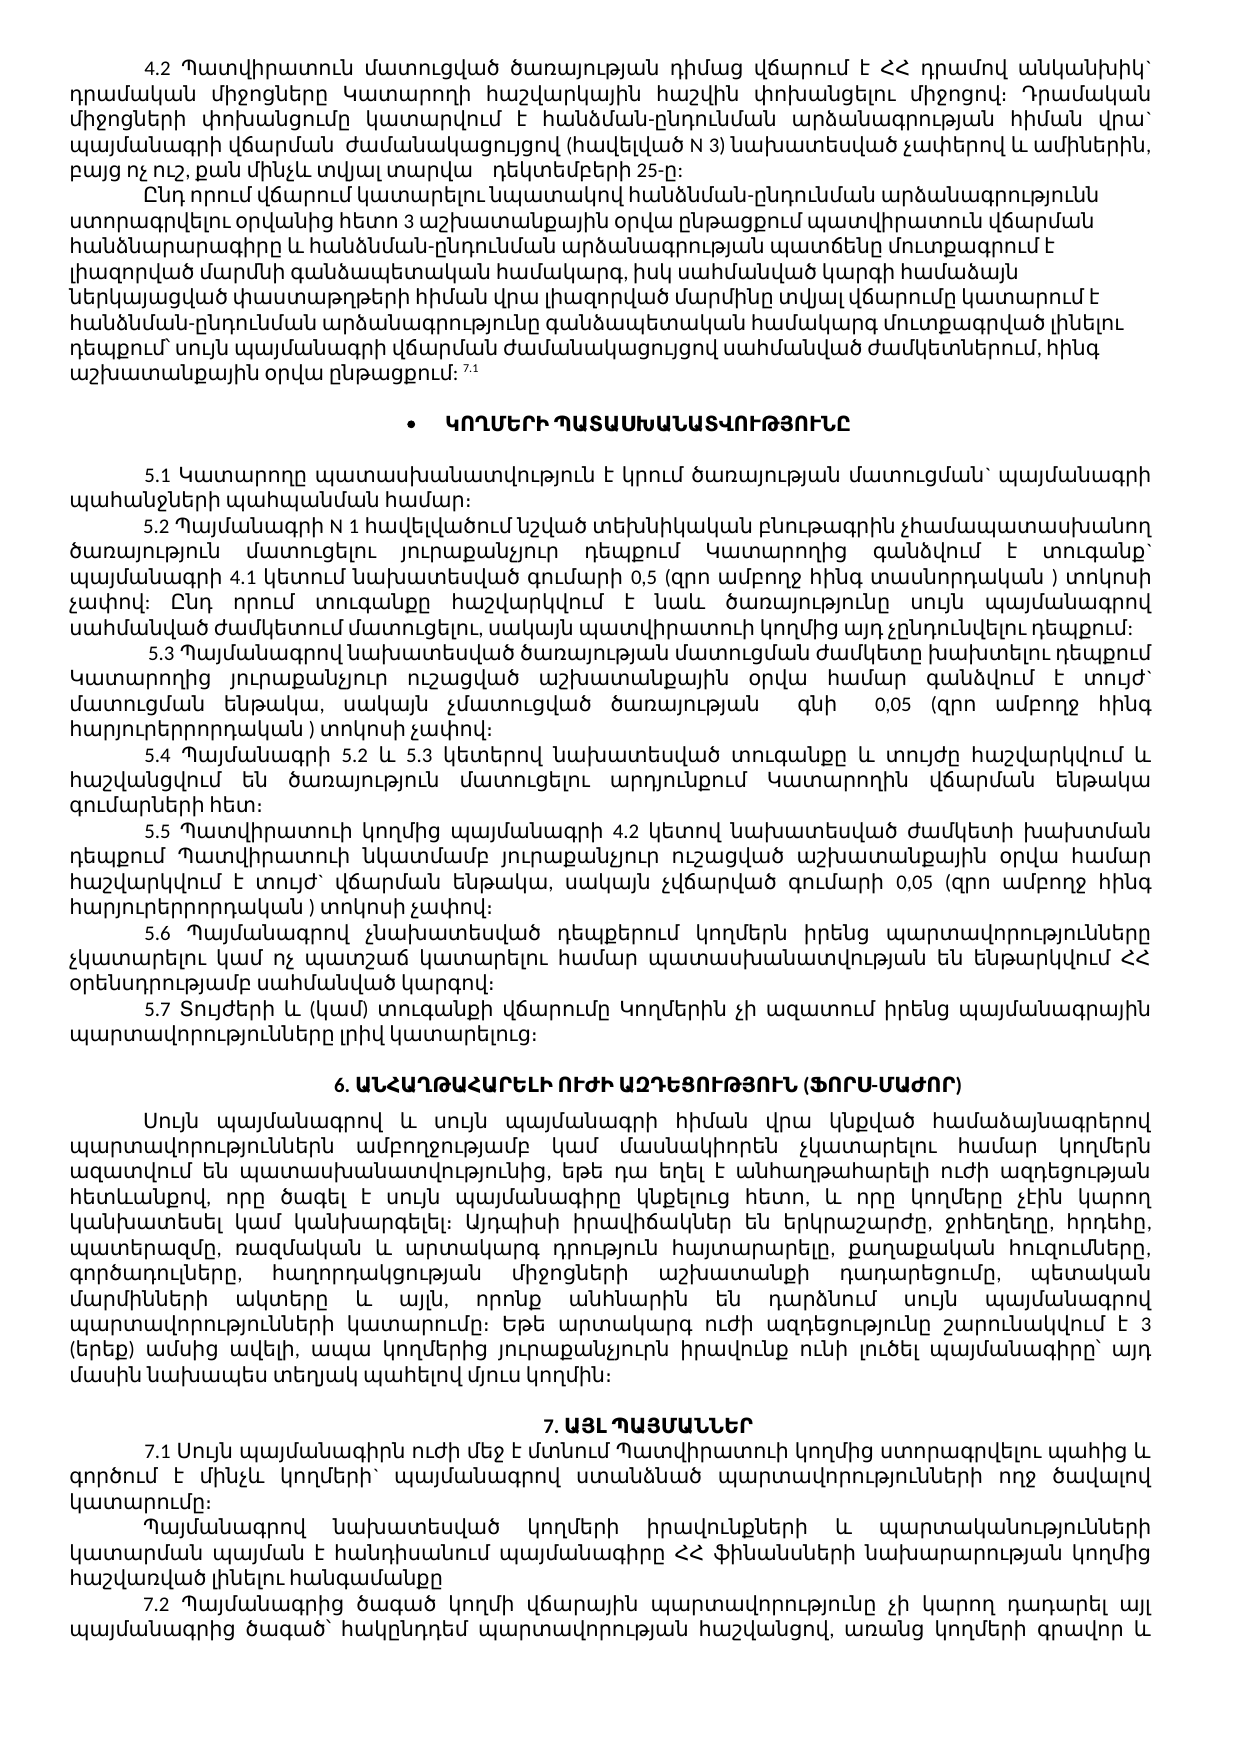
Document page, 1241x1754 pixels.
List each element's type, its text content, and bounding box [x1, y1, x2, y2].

text Ընդ որում վճարում կատարելու նպատակով հանձնման-ընդունման արձանագրությունն ստորագրվելու օրվանից հետո 3 աշխատանքային օրվա ընթացքում պատվիրատուն վճարման հանձնարարագիրը և հանձնման-ընդունման արձանագրության պատճենը մուտքագրում է լիազորված մարմնի գանձապետական համակարգ, իսկ սահմանված կարգի համաձայն ներկայացված փաստաթղթերի հիման վրա լիազորված մարմինը տվյալ վճարումը կատարում է հանձնման-ընդունման արձանագրությունը գանձապետական համակարգ մուտքագրված լինելու դեպքում՝ սույն պայմանագրի վճարման ժամանակացույցով սահմանված ժամկետներում, հինգ աշխատանքային օրվա ընթացքում: 7.1 [69, 183, 1152, 386]
text 5.7 Տույժերի և (կամ) տուգանքի վճարումը Կողմերին չի ազատում իրենց պայմանագրային պարտավորությունները լրիվ կատարելուց։ [69, 996, 1152, 1047]
text 4.2 Պատվիրատուն մատուցված ծառայության դիմաց վճարում է ՀՀ դրամով անկանխիկ` դրամական միջոցները Կատարողի հաշվարկային հաշվին փոխանցելու միջոցով։ Դրամական միջոցների փոխանցումը կատարվում է հանձման-ընդունման արձանագրության հիման վրա` պայմանագրի վճարման ժամանակացույցով (հավելված N 3) նախատեսված չափերով և ամիներին, բայց ոչ ուշ, քան մինչև տվյալ տարվա դեկտեմբերի 25-ը: [69, 56, 1152, 183]
text 7.1 Սույն պայմանագիրն ուժի մեջ է մտնում Պատվիրատուի կողմից ստորագրվելու պահից և գործում է մինչև կողմերի` պայմանագրով ստանձնած պարտավորությունների ողջ ծավալով կատարումը։ [69, 1438, 1152, 1514]
text 5.1 Կատարողը պատասխանատվություն է կրում ծառայության մատուցման` պայմանագրի պահանջների պահպանման համար։ [69, 462, 1152, 513]
text Սույն պայմանագրով և սույն պայմանագրի հիման վրա կնքված համաձայնագրերով պարտավորություններն ամբողջությամբ կամ մասնակիորեն չկատարելու համար կողմերն ազատվում են պատասխանատվությունից, եթե դա եղել է անհաղթահարելի ուժի ազդեցության հետևանքով, որը ծագել է սույն պայմանագիրը կնքելուց հետո, և որը կողմերը չէին կարող կանխատեսել կամ կանխարգելել։ Այդպիսի իրավիճակներ են երկրաշարժը, ջրհեղեղը, հրդեհը, պատերազմը, ռազմական և արտակարգ դրություն հայտարարելը, քաղաքական հուզումները, գործադուլները, հաղորդակցության միջոցների աշխատանքի դադարեցումը, պետական մարմինների ակտերը և այլն, որոնք անհնարին են դարձնում սույն պայմանագրով պարտավորությունների կատարումը։ Եթե արտակարգ ուժի ազդեցությունը շարունակվում է 3 (երեք) ամսից ավելի, ապա կողմերից յուրաքանչյուրն իրավունք ունի լուծել պայմանագիրը՝ այդ մասին նախապես տեղյակ պահելով մյուս կողմին։ [69, 1108, 1152, 1387]
text 5.4 Պայմանագրի 5.2 և 5.3 կետերով նախատեսված տուգանքը և տույժը հաշվարկվում և հաշվանցվում են ծառայություն մատուցելու արդյունքում Կատարողին վճարման ենթակա գումարների հետ։ [69, 742, 1152, 818]
text 6. ԱՆՀԱՂԹԱՀԱՐԵԼԻ ՈՒԺԻ ԱԶԴԵՑՈՒԹՅՈՒՆ (ՖՈՐՍ-ՄԱԺՈՐ) [69, 1072, 1152, 1098]
list ԿՈՂՄԵՐԻ ՊԱՏԱՍԽԱՆԱՏՎՈՒԹՅՈՒՆԸ [107, 411, 1152, 437]
text 5.6 Պայմանագրով չնախատեսված դեպքերում կողմերն իրենց պարտավորությունները չկատարելու կամ ոչ պատշաճ կատարելու համար պատասխանատվության են ենթարկվում ՀՀ օրենսդրությամբ սահմանված կարգով։ [69, 920, 1152, 996]
text 5.3 Պայմանագրով նախատեսված ծառայության մատուցման ժամկետը խախտելու դեպքում Կատարողից յուրաքանչյուր ուշացված աշխատանքային օրվա համար գանձվում է տույժ` մատուցման ենթակա, սակայն չմատուցված ծառայության գնի 0,05 (զրո ամբողջ հինգ հարյուրերրորդական ) տոկոսի չափով։ [69, 640, 1152, 742]
text 7. ԱՅԼ ՊԱՅՄԱՆՆԵՐ [69, 1413, 1152, 1438]
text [69, 1591, 1152, 1642]
text 5.2 Պայմանագրի N 1 հավելվածում նշված տեխնիկական բնութագրին չհամապատասխանող ծառայություն մատուցելու յուրաքանչյուր դեպքում Կատարողից գանձվում է տուգանք` պայմանագրի 4.1 կետում նախատեսված գումարի 0,5 (զրո ամբողջ հինգ տասնորդական ) տոկոսի չափով: Ընդ որում տուգանքը հաշվարկվում է նաև ծառայությունը սույն պայմանագրով սահմանված ժամկետում մատուցելու, սակայն պատվիրատուի կողմից այդ չընդունվելու դեպքում: [69, 513, 1152, 640]
text Պայմանագրով նախատեսված կողմերի իրավունքների և պարտականությունների կատարման պայման է հանդիսանում պայմանագիրը ՀՀ ֆինանսների նախարարության կողմից հաշվառված լինելու հանգամանքը [69, 1514, 1152, 1591]
text 5.5 Պատվիրատուի կողմից պայմանագրի 4.2 կետով նախատեսված ժամկետի խախտման դեպքում Պատվիրատուի նկատմամբ յուրաքանչյուր ուշացված աշխատանքային օրվա համար հաշվարկվում է տույժ` վճարման ենթակա, սակայն չվճարված գումարի 0,05 (զրո ամբողջ հինգ հարյուրերրորդական ) տոկոսի չափով։ [69, 818, 1152, 920]
